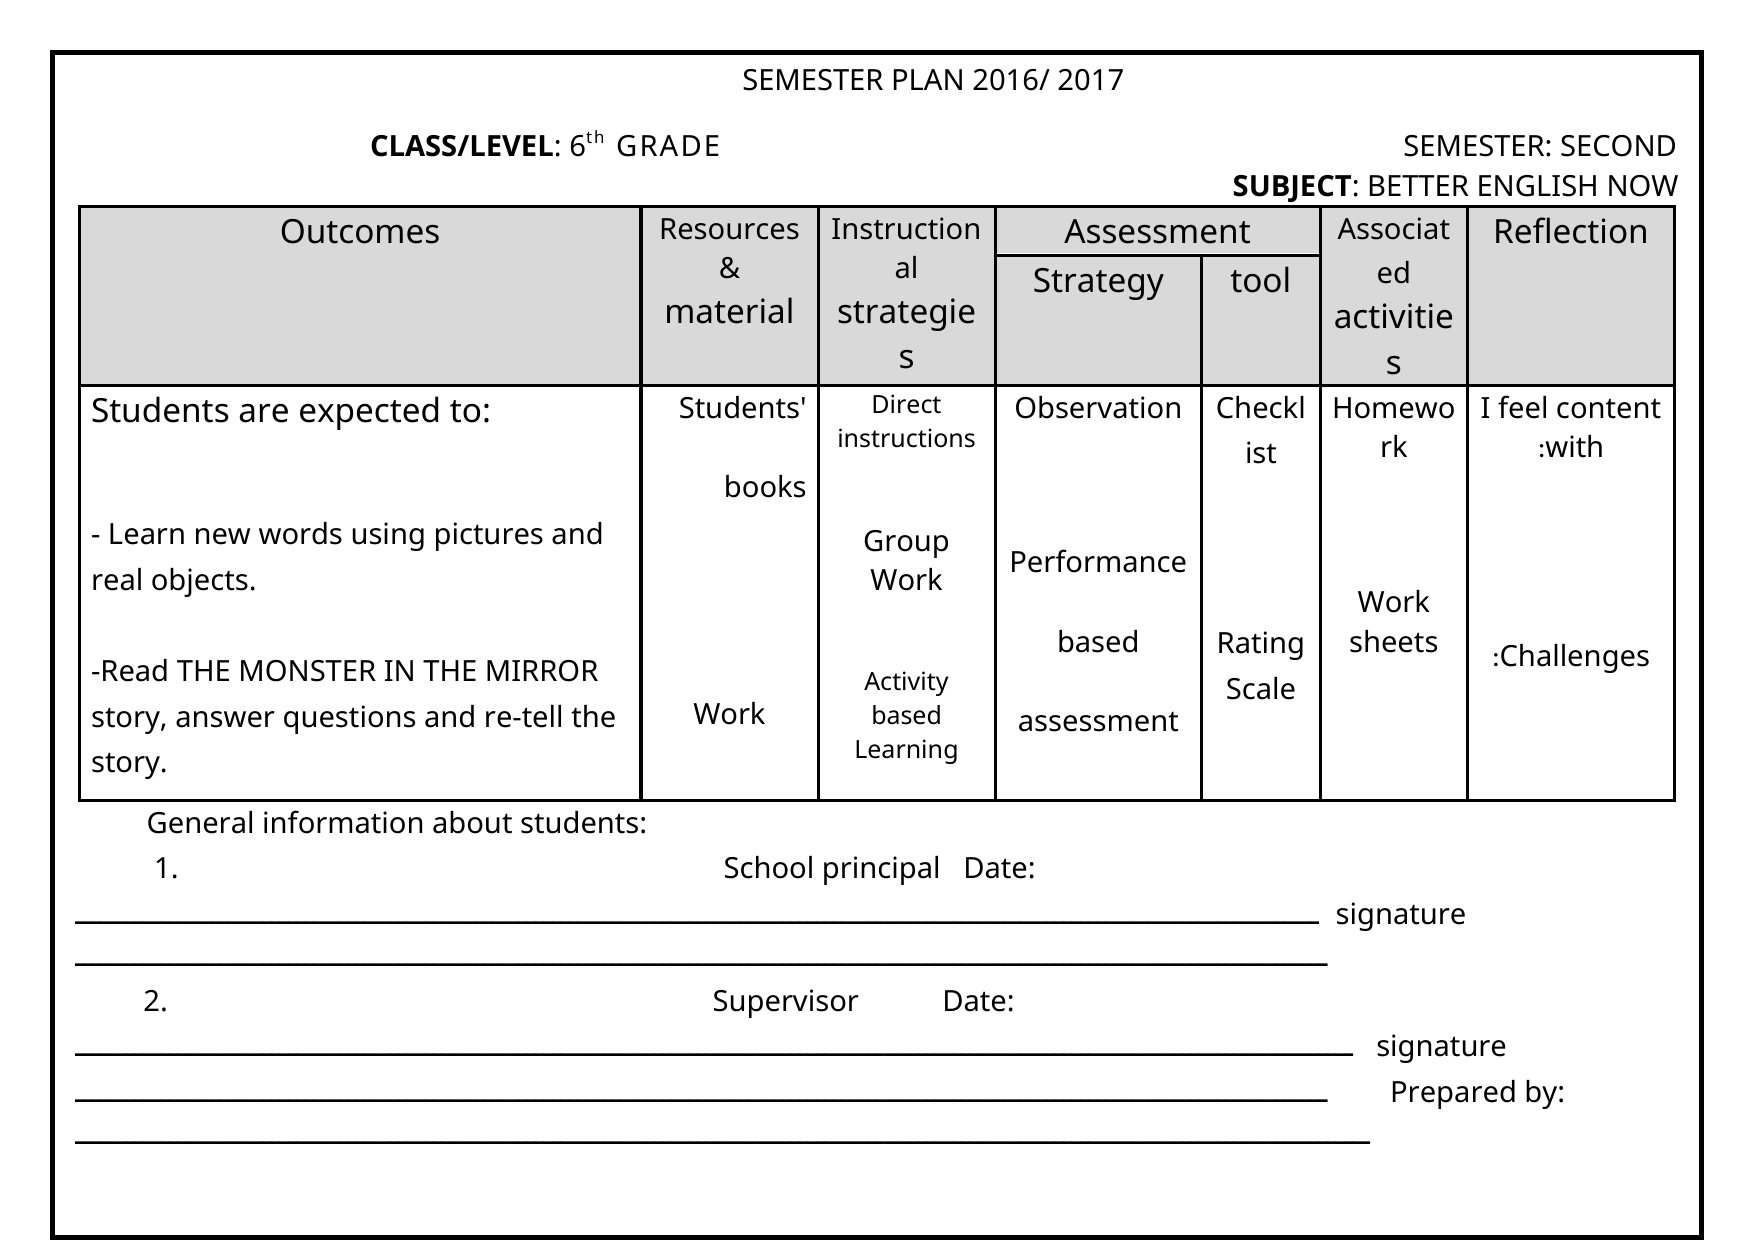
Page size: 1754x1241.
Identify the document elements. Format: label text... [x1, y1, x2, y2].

table_header Assessment [997, 208, 1319, 253]
table_cell Students are expected to: - Learn new words using pictures and real objects. -Read THE MONSTER IN THE MIRROR story, answer questions and re-tell the story. -Join each pair of sentences using WHILE. -Change the affirmative (SIMPLE PAST) sentences in to questions. - Practice (SIMPLE PAST )(PAST PROGRESSIVE) [81, 387, 639, 799]
table_cell Direct instructions Group Work Activity based Learning Presentation Discussion Direct questions [820, 387, 994, 799]
table_cell Homework Work sheets Writing reports [1322, 387, 1466, 799]
table_cell Students' books Work books Cassette White boards [643, 387, 817, 799]
table_header Associated activities [1322, 208, 1466, 384]
table_cell I feel content with: Challenges: Suggestions for improvement: [1469, 387, 1673, 799]
table_cell Strategy [997, 257, 1200, 384]
table_header Outcomes [81, 208, 639, 384]
table_cell Observation Performance based assessment Communication [997, 387, 1200, 799]
table_header Resources & material [643, 208, 817, 384]
table_cell Checklist Rating Scale Rubric checklist [1203, 387, 1319, 799]
table_header Reflection [1469, 208, 1673, 384]
table_cell tool [1203, 257, 1319, 384]
table_header Instructional strategies [820, 208, 994, 384]
